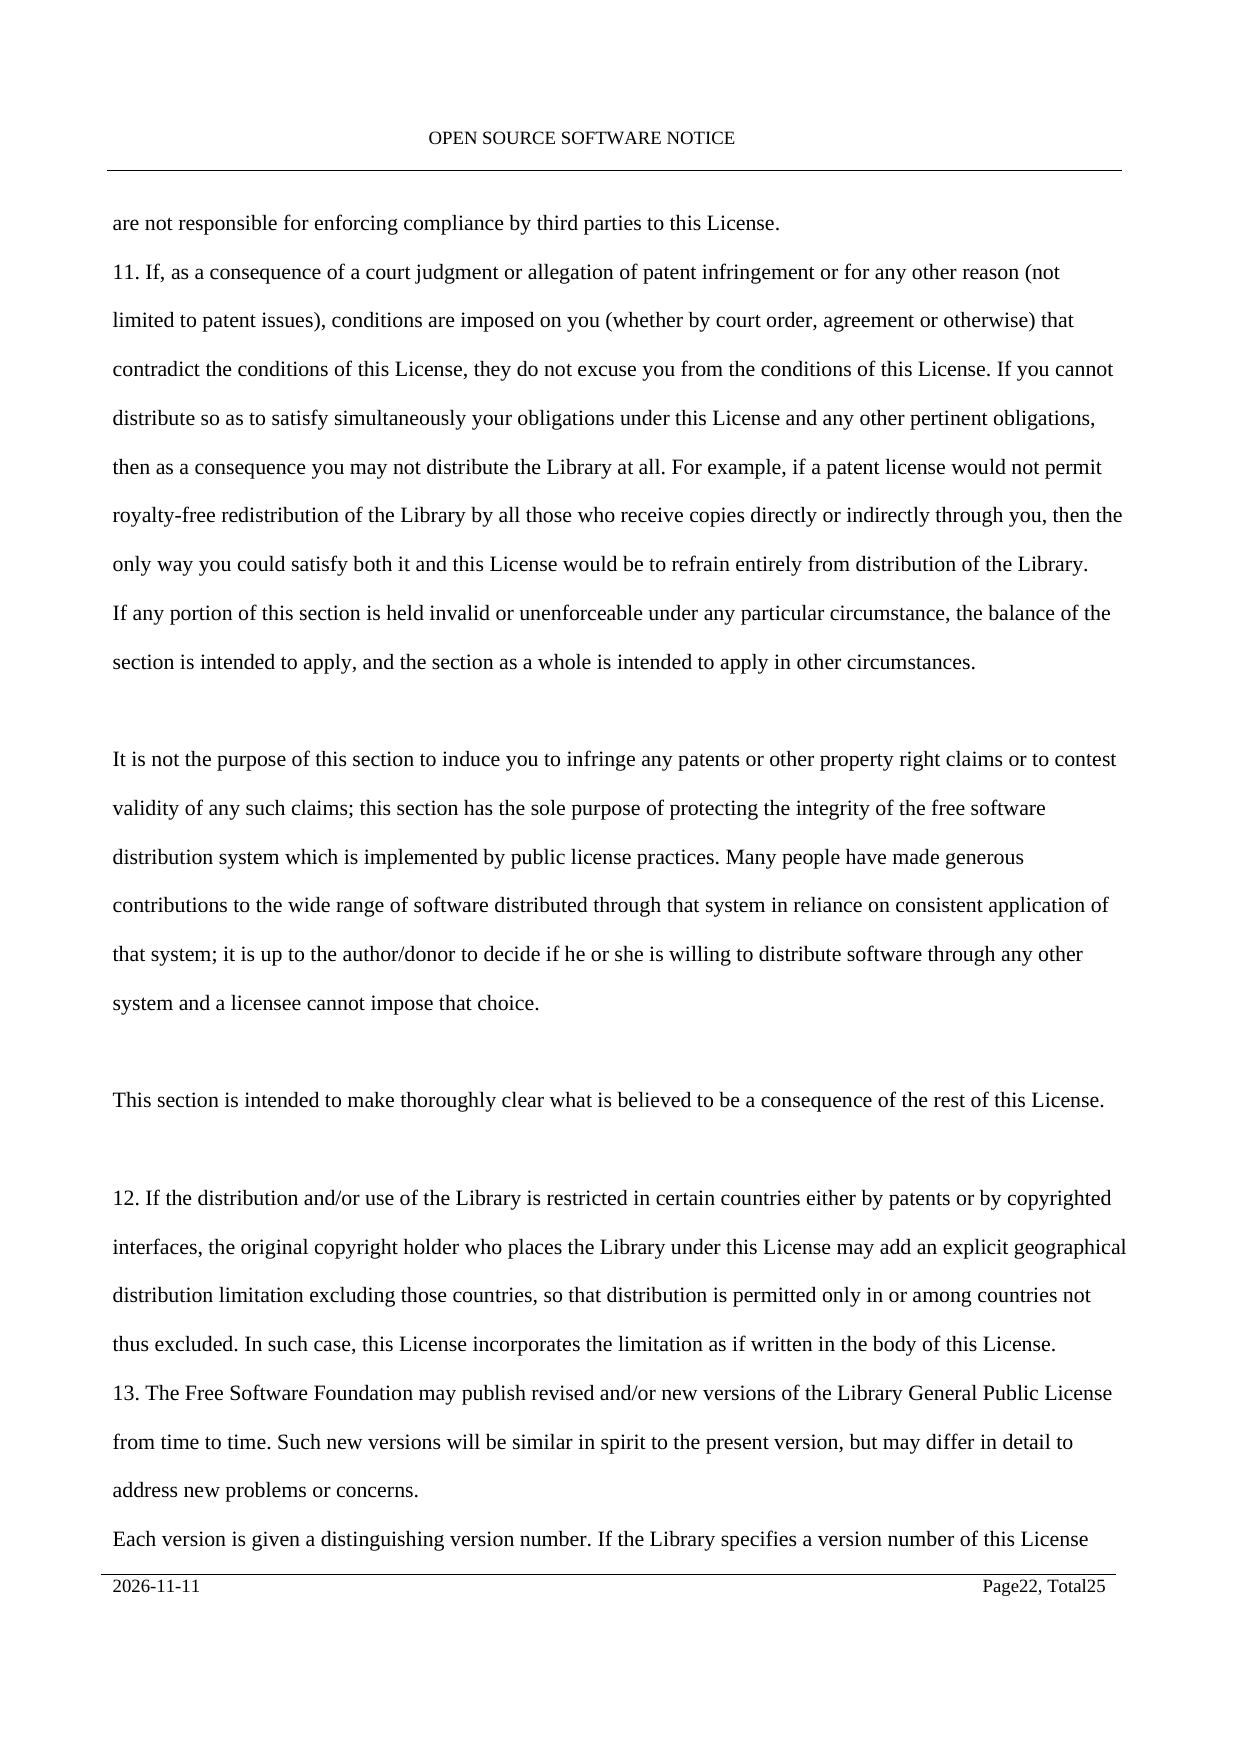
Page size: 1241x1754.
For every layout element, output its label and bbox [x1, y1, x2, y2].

text [112, 206, 1128, 1555]
